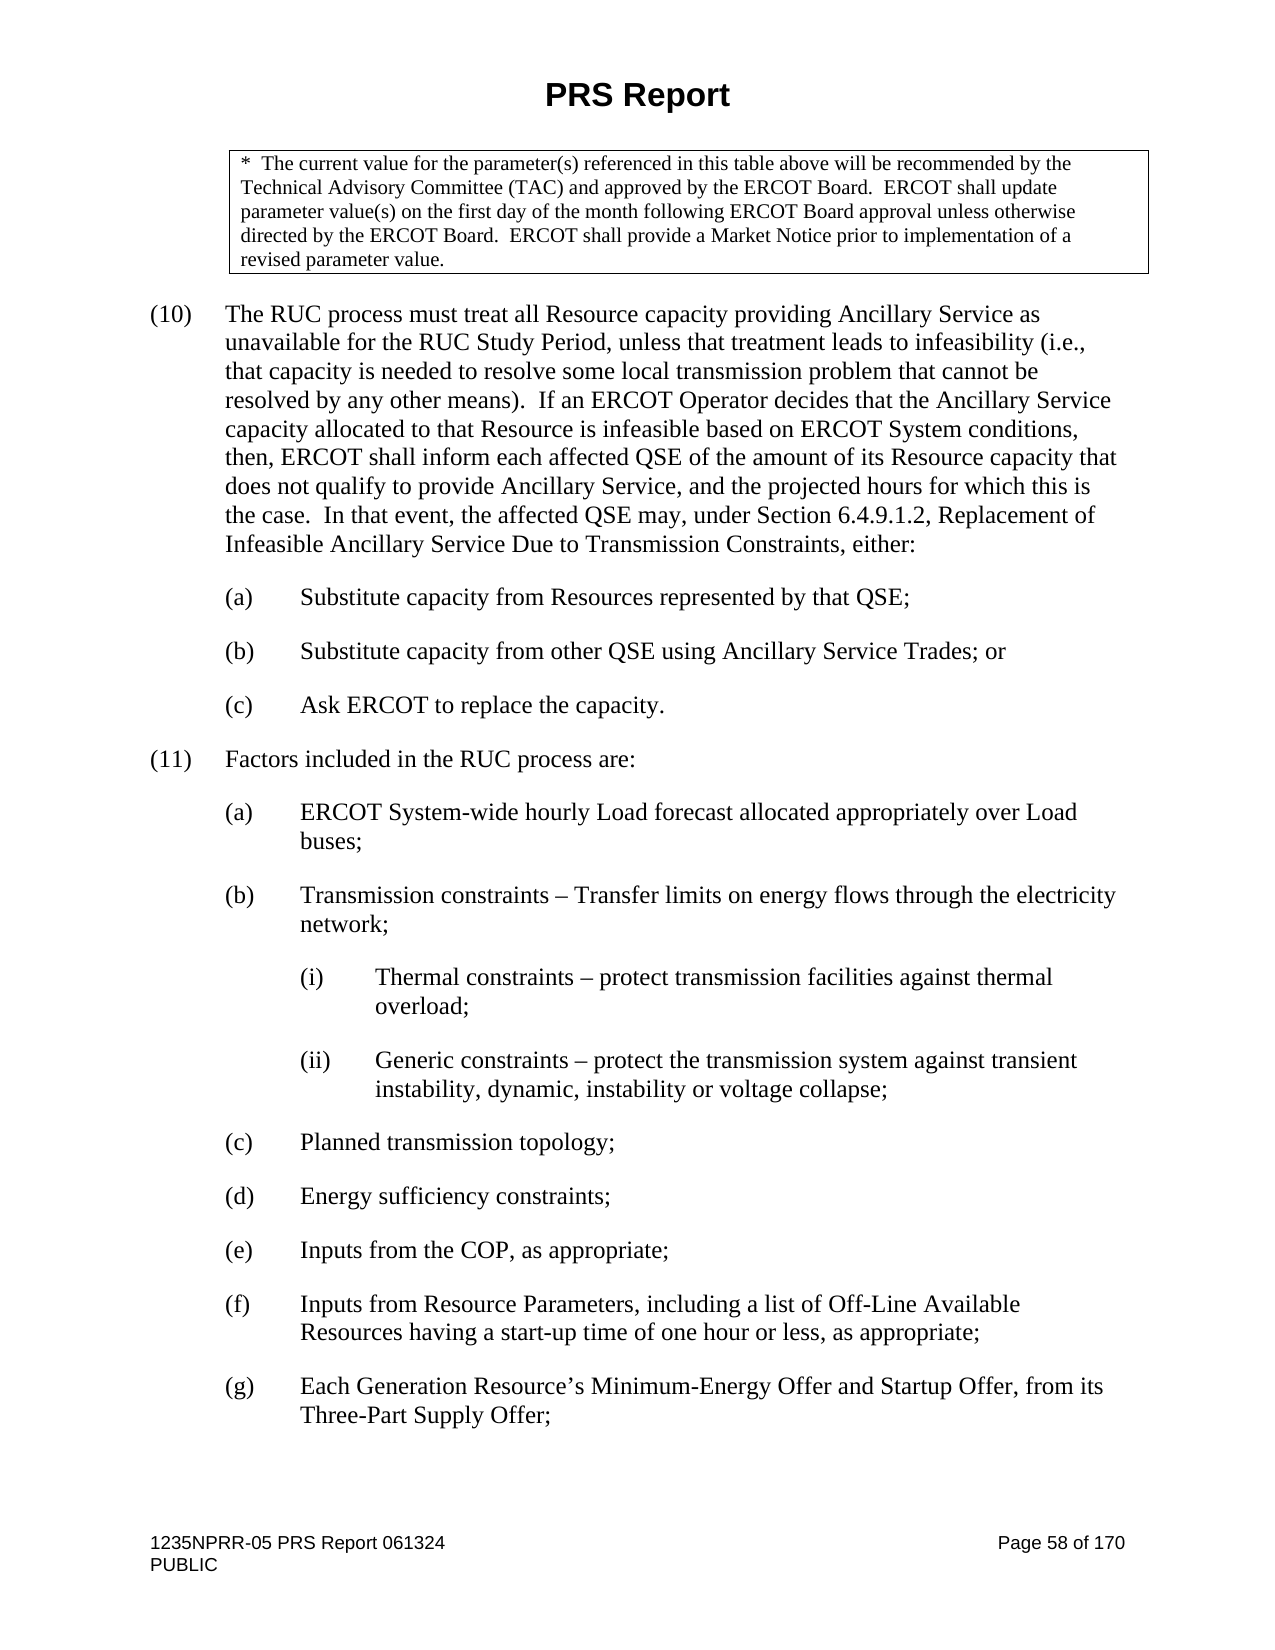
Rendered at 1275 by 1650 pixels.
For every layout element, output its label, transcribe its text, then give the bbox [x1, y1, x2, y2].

text (a) Substitute capacity from Resources represented by that QSE; [225, 582, 1125, 611]
text (b) Transmission constraints – Transfer limits on energy flows through the electricity network; [225, 880, 1125, 937]
text (10) The RUC process must treat all Resource capacity providing Ancillary Service as unavailable for the RUC Study Period, unless that treatment leads to infeasibility (i.e., that capacity is needed to resolve some local transmission problem that cannot be resolved by any other means). If an ERCOT Operator decides that the Ancillary Service capacity allocated to that Resource is infeasible based on ERCOT System conditions, then, ERCOT shall inform each affected QSE of the amount of its Resource capacity that does not qualify to provide Ancillary Service, and the projected hours for which this is the case. In that event, the affected QSE may, under Section 6.4.9.1.2, Replacement of Infeasible Ancillary Service Due to Transmission Constraints, either: [150, 299, 1125, 557]
table_cell * The current value for the parameter(s) referenced in this table above will be recommended by the Technical Advisory Committee (TAC) and approved by the ERCOT Board. ERCOT shall update parameter value(s) on the first day of the month following ERCOT Board approval unless otherwise directed by the ERCOT Board. ERCOT shall provide a Market Notice prior to implementation of a revised parameter value. [230, 151, 1148, 273]
text (11) Factors included in the RUC process are: [150, 744, 1125, 772]
text (ii) Generic constraints – protect the transmission system against transient instability, dynamic, instability or voltage collapse; [300, 1045, 1125, 1102]
text (g) Each Generation Resource’s Minimum-Energy Offer and Startup Offer, from its Three-Part Supply Offer; [225, 1371, 1125, 1429]
text (i) Thermal constraints – protect transmission facilities against thermal overload; [300, 962, 1125, 1020]
text (b) Substitute capacity from other QSE using Ancillary Service Trades; or [225, 636, 1125, 665]
text (c) Planned transmission topology; [225, 1127, 1125, 1156]
text (f) Inputs from Resource Parameters, including a list of Off-Line Available Resources having a start-up time of one hour or less, as appropriate; [225, 1289, 1125, 1346]
text (c) Ask ERCOT to replace the capacity. [225, 690, 1125, 719]
text (d) Energy sufficiency constraints; [225, 1181, 1125, 1210]
text (e) Inputs from the COP, as appropriate; [225, 1235, 1125, 1264]
text (a) ERCOT System-wide hourly Load forecast allocated appropriately over Load buses; [225, 797, 1125, 855]
